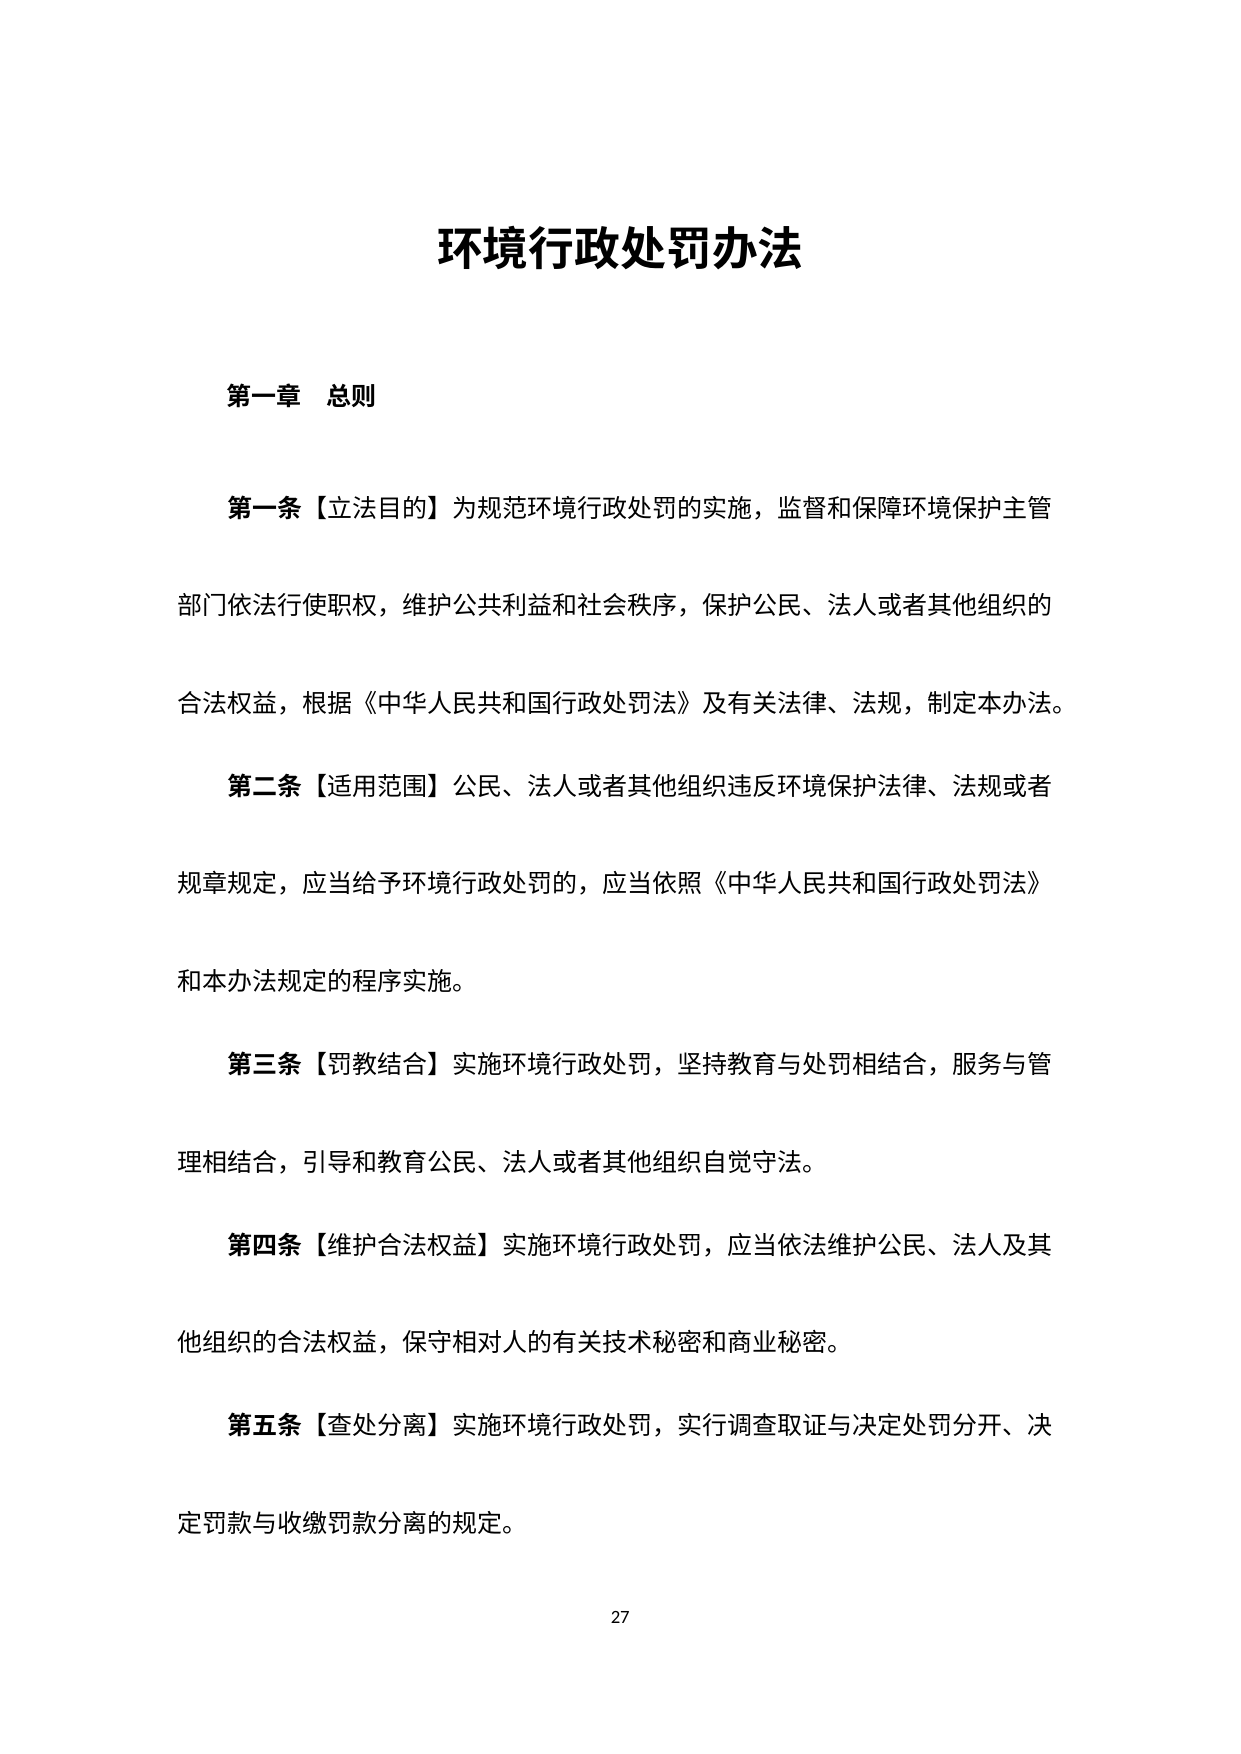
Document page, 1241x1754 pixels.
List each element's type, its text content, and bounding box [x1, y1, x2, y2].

text 第五条【查处分离】实施环境行政处罚，实行调查取证与决定处罚分开、决定罚款与收缴罚款分离的规定。 [177, 1391, 1063, 1554]
text 第二条【适用范围】公民、法人或者其他组织违反环境保护法律、法规或者规章规定，应当给予环境行政处罚的，应当依照《中华人民共和国行政处罚法》和本办法规定的程序实施。 [177, 752, 1063, 1012]
text 第三条【罚教结合】实施环境行政处罚，坚持教育与处罚相结合，服务与管理相结合，引导和教育公民、法人或者其他组织自觉守法。 [177, 1030, 1063, 1193]
text 第一条【立法目的】为规范环境行政处罚的实施，监督和保障环境保护主管部门依法行使职权，维护公共利益和社会秩序，保护公民、法人或者其他组织的合法权益，根据《中华人民共和国行政处罚法》及有关法律、法规，制定本办法。 [177, 474, 1063, 734]
text 第四条【维护合法权益】实施环境行政处罚，应当依法维护公民、法人及其他组织的合法权益，保守相对人的有关技术秘密和商业秘密。 [177, 1211, 1063, 1373]
subtitle 第一章 总则 [177, 362, 1063, 427]
subtitle 环境行政处罚办法 [177, 197, 1063, 294]
